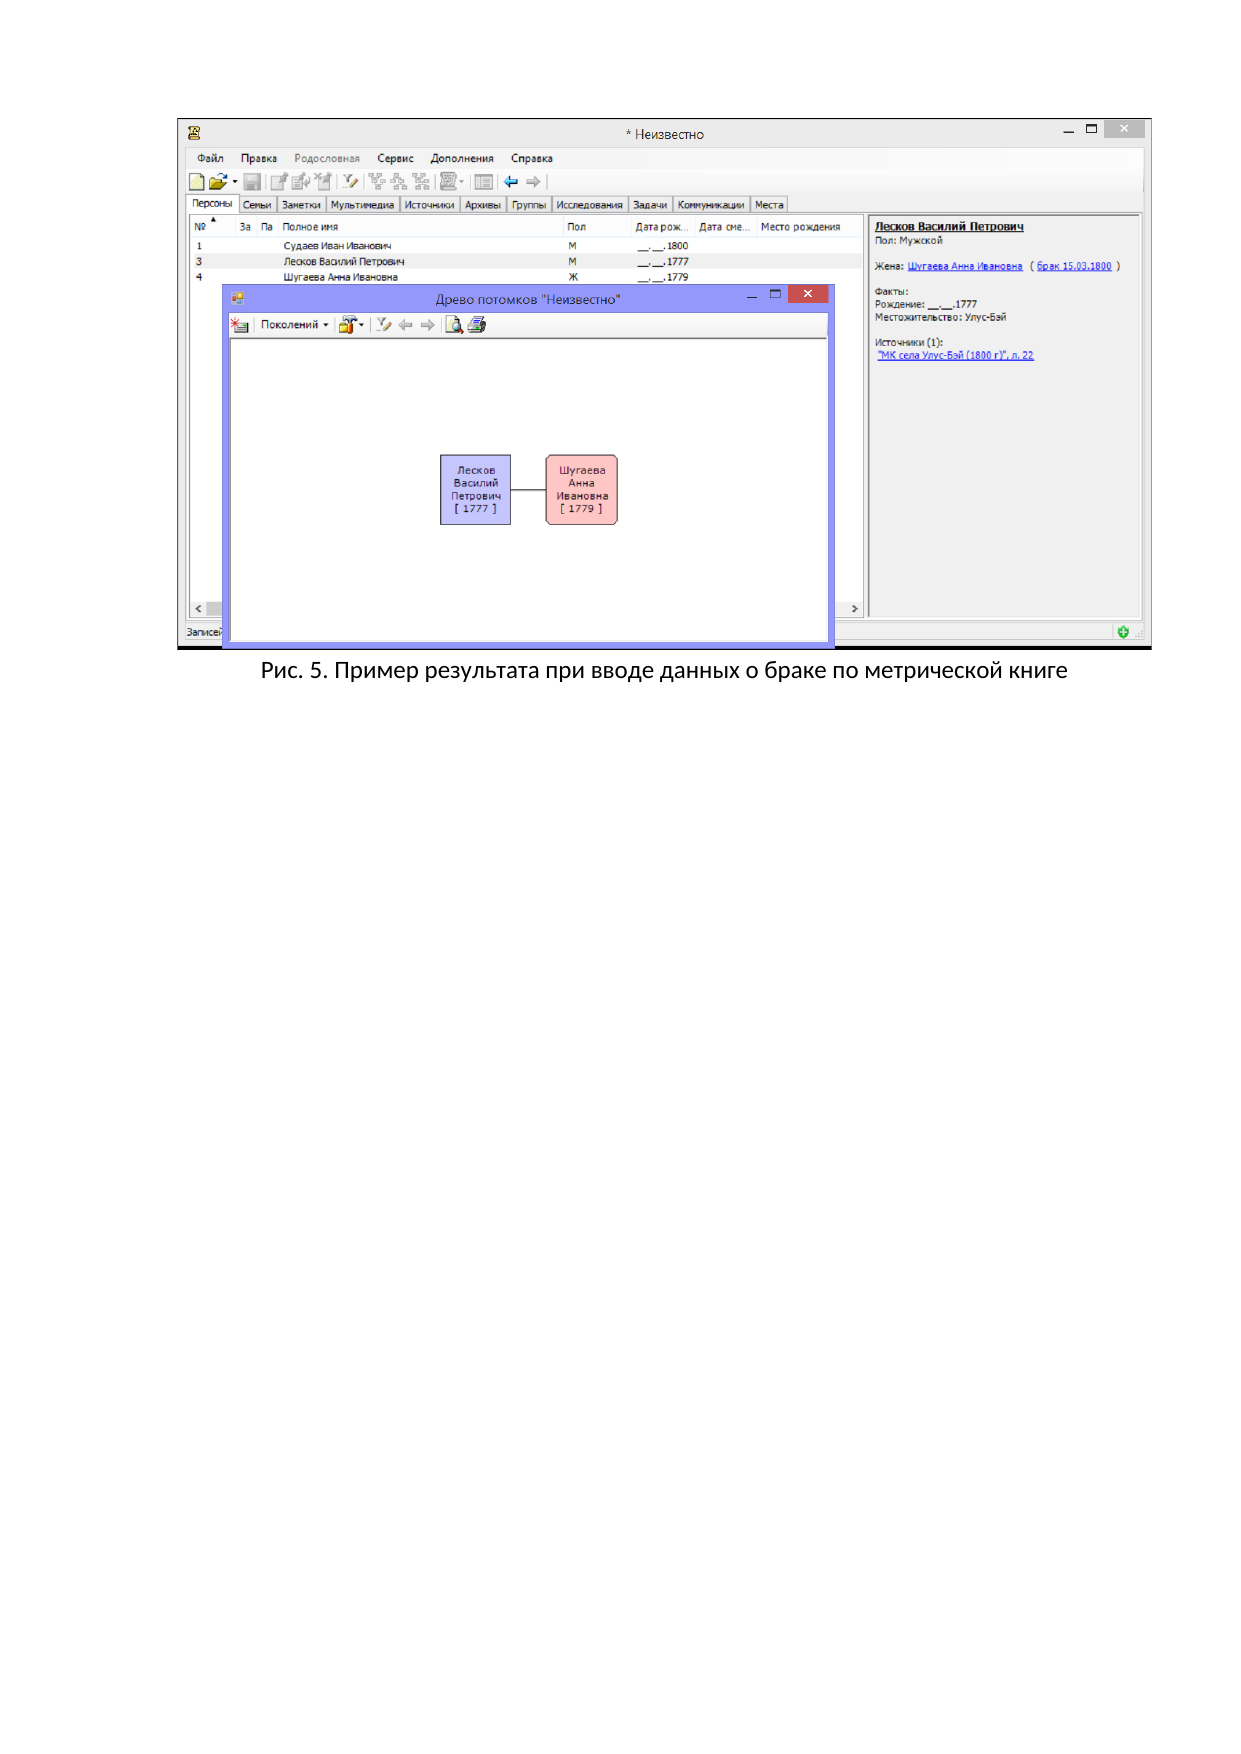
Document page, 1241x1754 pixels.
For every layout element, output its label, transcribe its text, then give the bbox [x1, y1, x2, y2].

text Рис. 5. Пример результата при вводе данных о браке по метрической книге [177, 654, 1152, 685]
picture [177, 118, 1152, 650]
